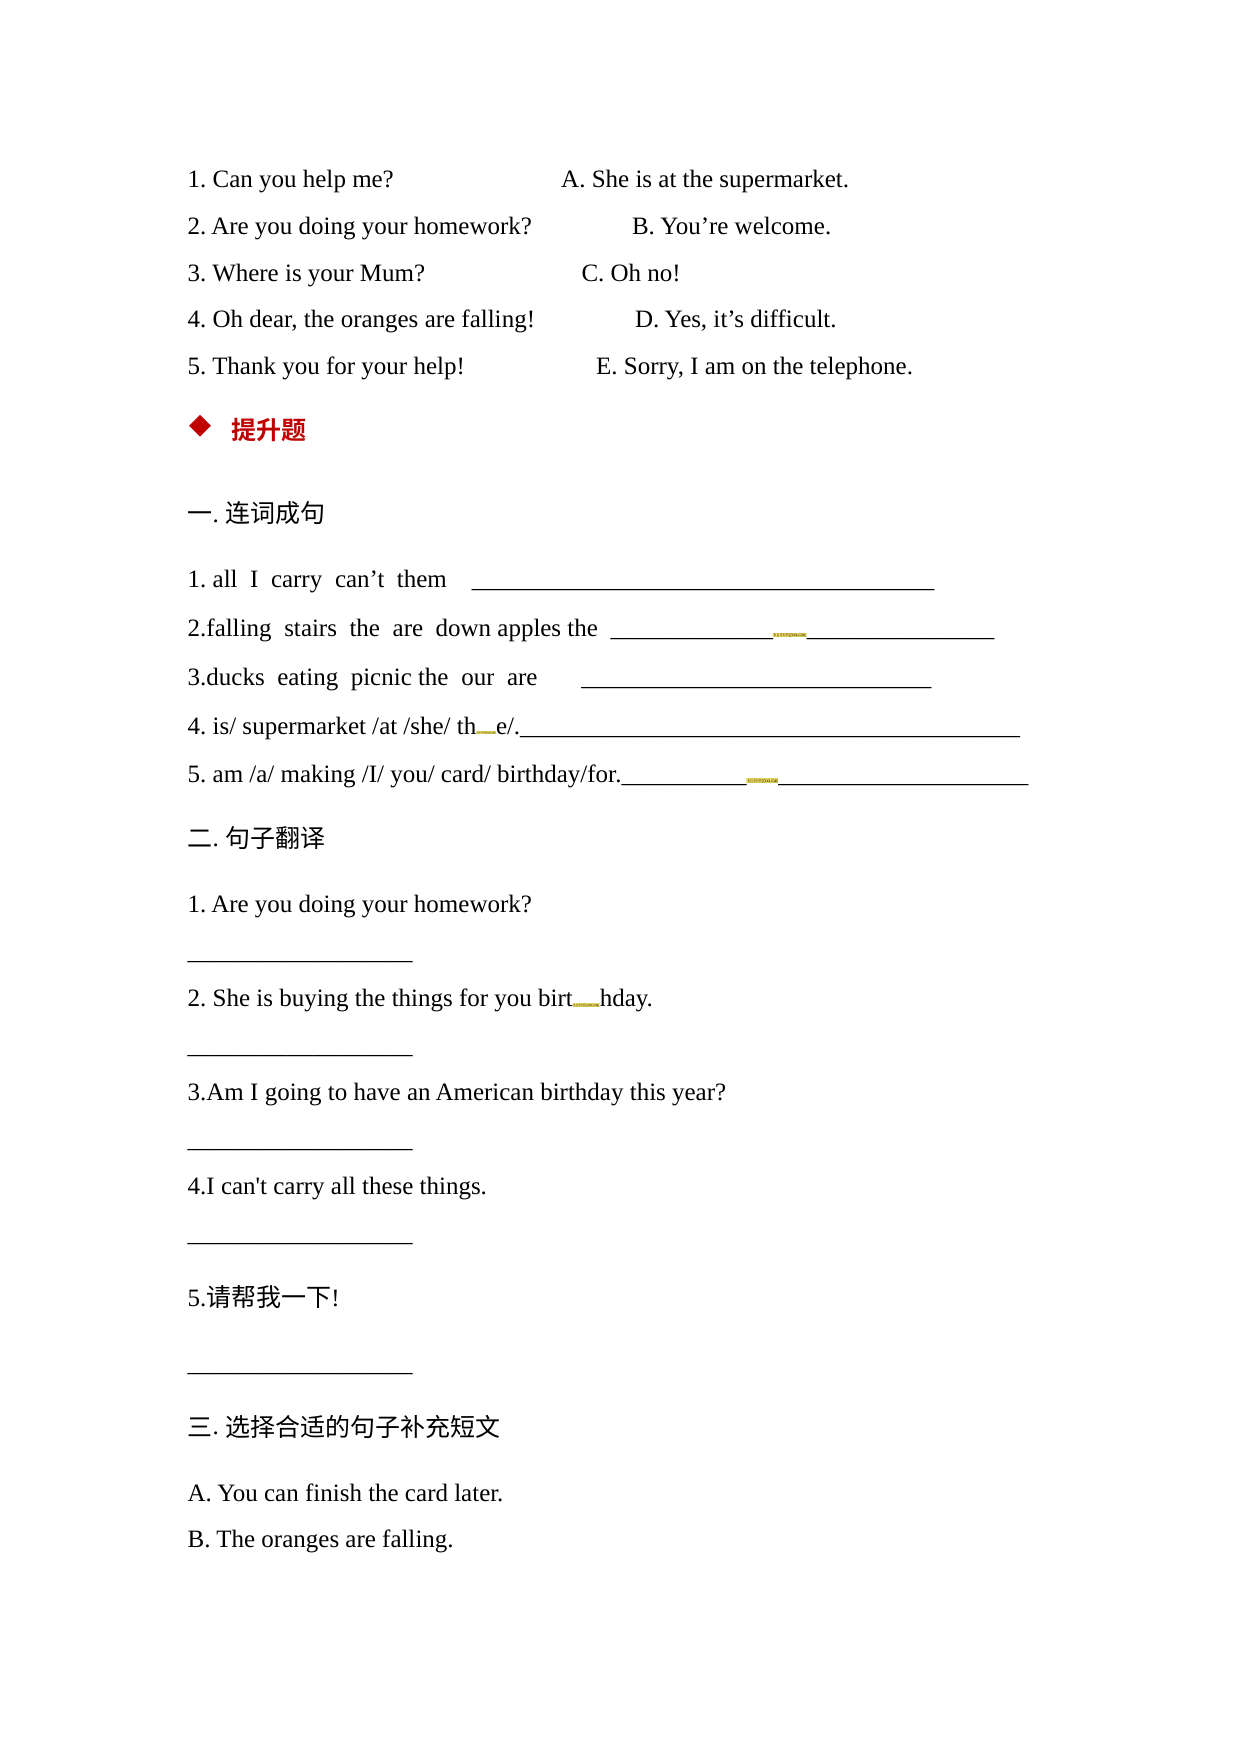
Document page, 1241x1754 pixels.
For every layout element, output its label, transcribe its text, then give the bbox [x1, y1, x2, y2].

text 5.请帮我一下! [187, 1263, 1053, 1328]
picture [746, 778, 778, 783]
text 1. all I carry can’t them _____________________________________ 2.falling stairs the are down apples the ____________________________ 3.ducks eating picnic the our are ____________________________ 4. is/ supermarket /at /she/ the/.________________________________________ 5. am /a/ making /I/ you/ card/ birthday/for.______________________________ [187, 563, 1053, 790]
text 5. Thank you for your help! E. Sorry, I am on the telephone. [187, 349, 1053, 382]
text 三. 选择合适的句子补充短文 [187, 1393, 1053, 1458]
list 句子翻译 [187, 804, 1053, 869]
text 1. Can you help me? A. She is at the supermarket. [187, 162, 1053, 194]
text 1. Are you doing your homework? [187, 888, 1053, 920]
text 2. Are you doing your homework? B. You’re welcome. [187, 209, 1053, 241]
text __________________ [187, 1122, 1053, 1154]
list 提升题 [187, 396, 1053, 461]
text __________________ [187, 1346, 1053, 1378]
list She is buying the things for you birthday. [187, 981, 1053, 1014]
text __________________ [187, 934, 1053, 967]
text 3. Where is your Mum? C. Oh no! [187, 256, 1053, 288]
text 4. Oh dear, the oranges are falling! D. Yes, it’s difficult.[来源:学科网] [187, 303, 1053, 335]
list Am I going to have an American birthday this year? [187, 1075, 1053, 1108]
text A. You can finish the card later. [187, 1476, 1053, 1508]
picture [772, 633, 807, 637]
text __________________ [187, 1028, 1053, 1061]
picture [572, 1003, 600, 1007]
text __________________ [187, 1216, 1053, 1248]
text B. The oranges are falling. [187, 1523, 1053, 1555]
list I can't carry all these things. [187, 1169, 1053, 1201]
list 连词成句 [187, 479, 1053, 544]
